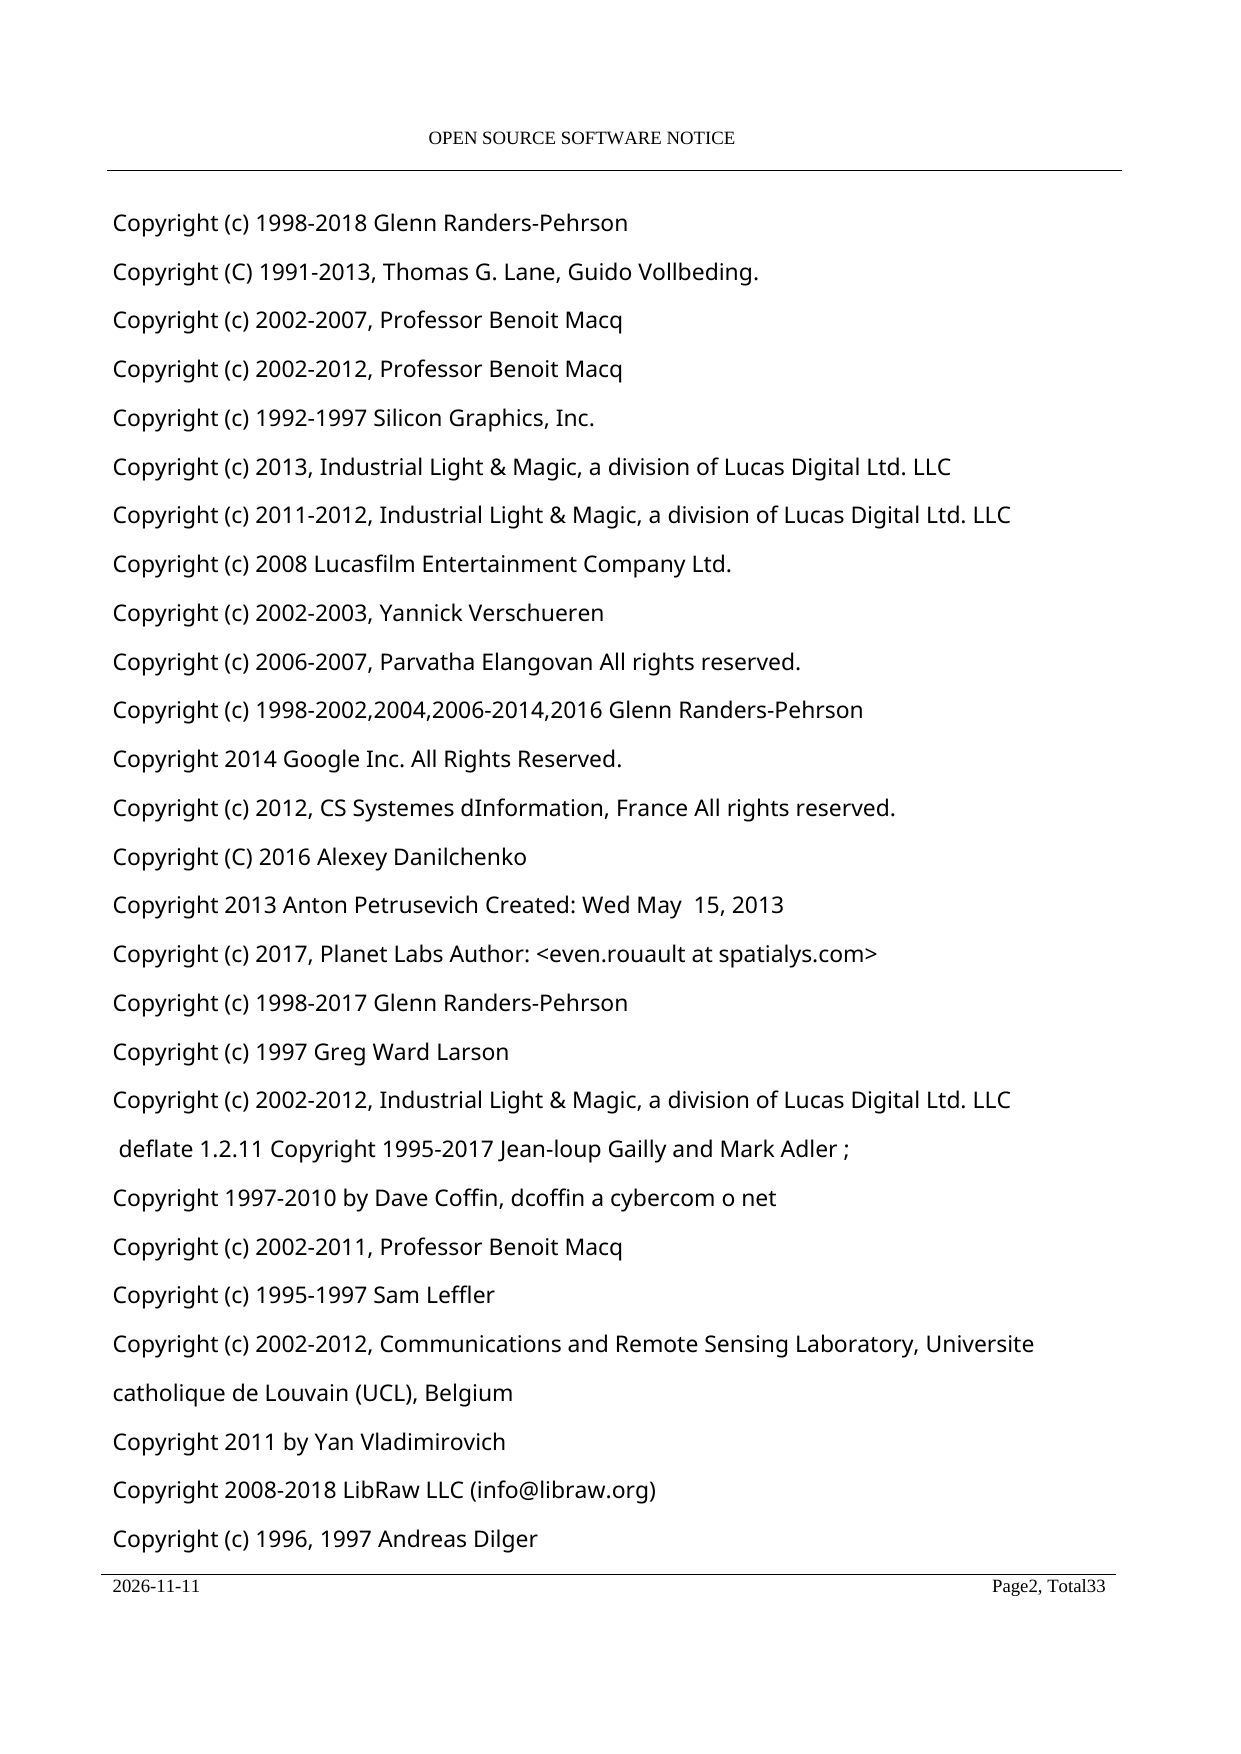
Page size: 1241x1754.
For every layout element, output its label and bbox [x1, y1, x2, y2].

text [112, 206, 1128, 1555]
